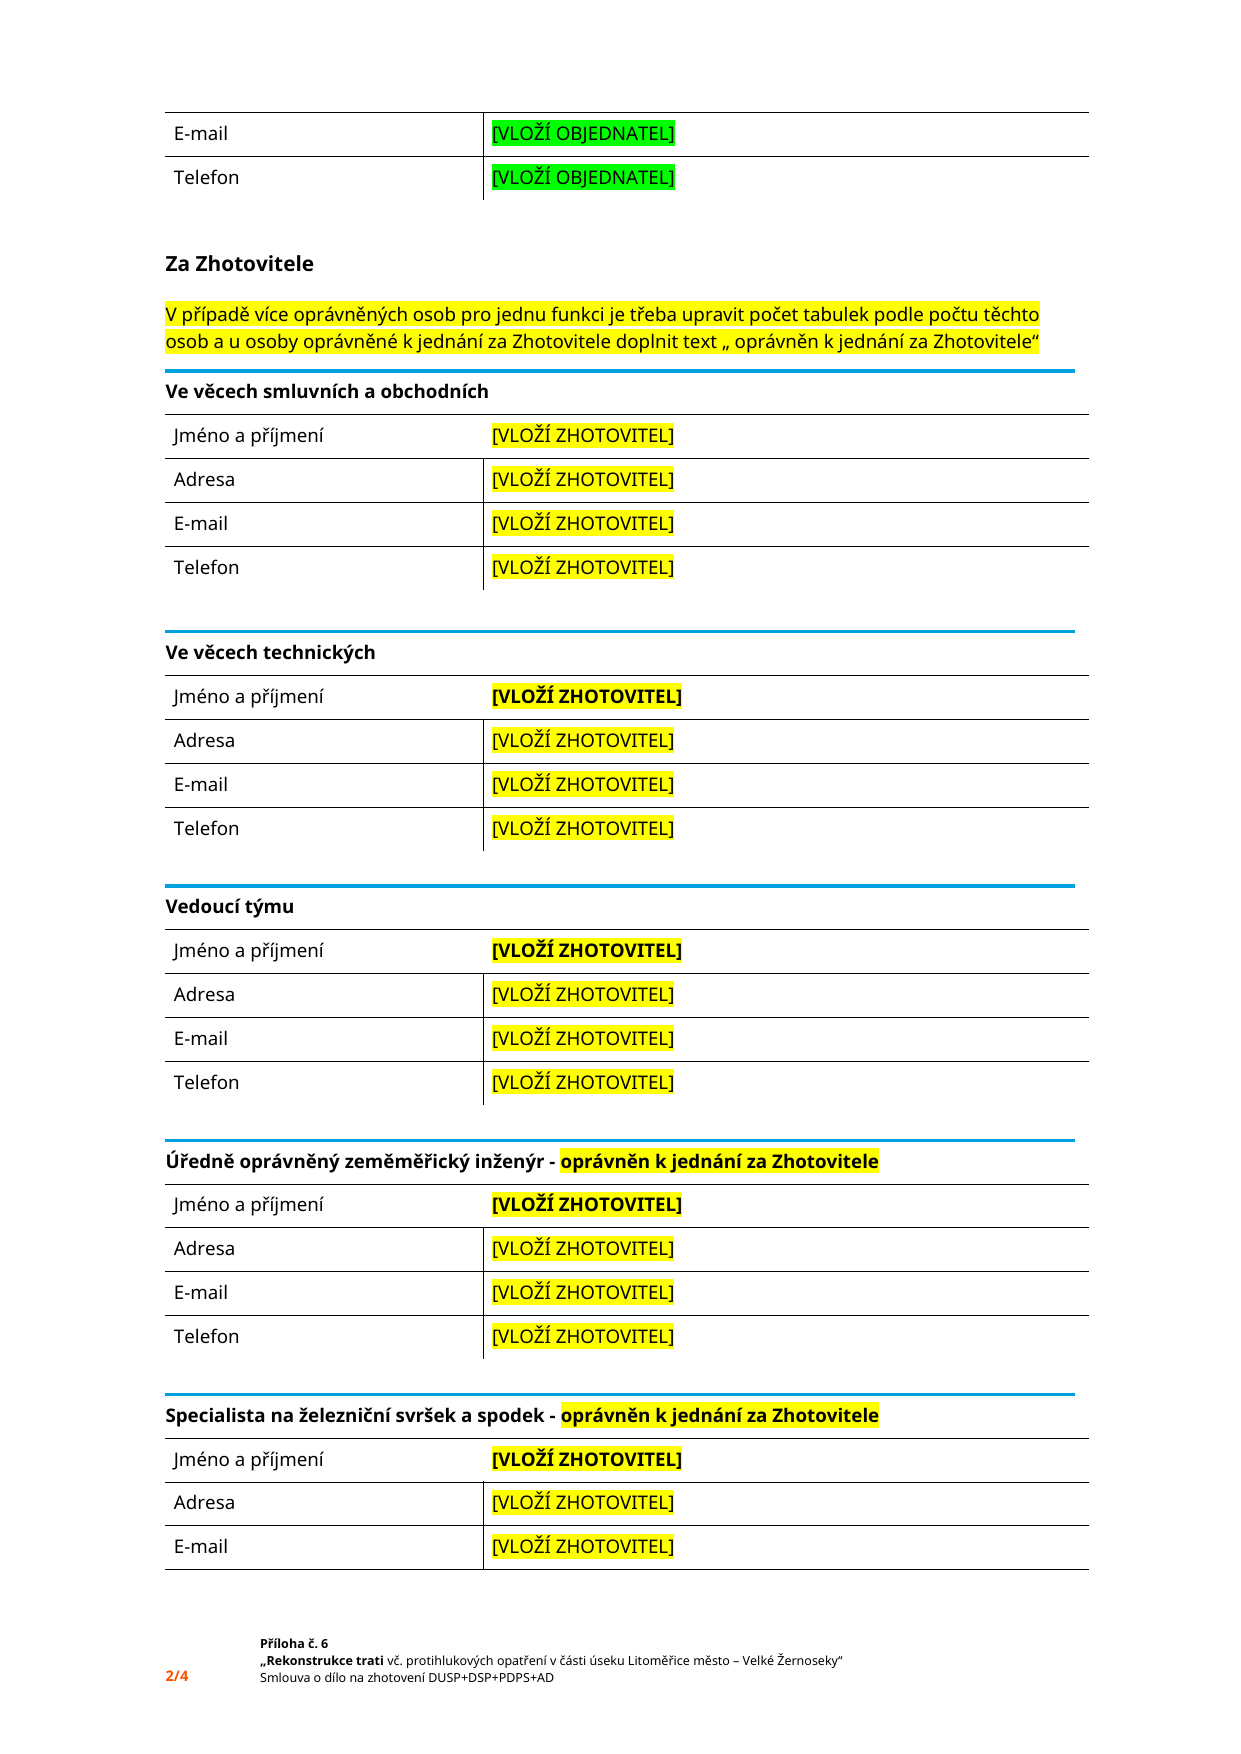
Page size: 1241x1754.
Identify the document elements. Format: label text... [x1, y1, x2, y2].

table_cell Adresa [165, 1228, 483, 1271]
table_cell E-mail [165, 1018, 483, 1061]
table_cell Telefon [165, 808, 483, 851]
table_cell [VLOŽÍ ZHOTOVITEL] [484, 974, 1089, 1017]
table_cell [VLOŽÍ ZHOTOVITEL] [484, 720, 1089, 763]
table_header Jméno a příjmení [165, 676, 484, 719]
table_cell Adresa [165, 720, 483, 763]
table_cell Adresa [165, 974, 483, 1017]
text Ve věcech technických [165, 633, 1075, 665]
table_cell [VLOŽÍ ZHOTOVITEL] [484, 459, 1089, 502]
table_cell [VLOŽÍ ZHOTOVITEL] [484, 1018, 1089, 1061]
table_cell [VLOŽÍ ZHOTOVITEL] [484, 1062, 1089, 1105]
text Za Zhotovitele [165, 249, 1075, 277]
table_header Jméno a příjmení [165, 1185, 484, 1227]
table_cell Telefon [165, 157, 483, 200]
table_cell E-mail [165, 764, 483, 807]
text Specialista na železniční svršek a spodek - oprávněn k jednání za Zhotovitele [165, 1396, 1075, 1428]
table_cell Telefon [165, 1316, 483, 1359]
table_cell [VLOŽÍ ZHOTOVITEL] [484, 764, 1089, 807]
table_cell [VLOŽÍ ZHOTOVITEL] [484, 1526, 1089, 1569]
table_cell Telefon [165, 547, 483, 590]
table_cell [VLOŽÍ ZHOTOVITEL] [484, 1483, 1089, 1525]
text Vedoucí týmu [165, 888, 1075, 919]
text V případě více oprávněných osob pro jednu funkci je třeba upravit počet tabulek podle počtu těchto osob a u osoby oprávněné k jednání za Zhotovitele doplnit text „ oprávněn k jednání za Zhotovitele“ [165, 301, 1075, 354]
table_cell Adresa [165, 1483, 483, 1525]
table_header [VLOŽÍ ZHOTOVITEL] [484, 676, 1089, 719]
table_header [VLOŽÍ ZHOTOVITEL] [484, 930, 1089, 973]
table_cell E-mail [165, 113, 483, 156]
table_cell [VLOŽÍ ZHOTOVITEL] [484, 1228, 1089, 1271]
table_header Jméno a příjmení [165, 1439, 484, 1481]
table_header Jméno a příjmení [165, 930, 484, 973]
table_header [VLOŽÍ ZHOTOVITEL] [484, 415, 1089, 458]
table_cell E-mail [165, 1526, 483, 1569]
table_header [VLOŽÍ ZHOTOVITEL] [484, 1185, 1089, 1227]
text Ve věcech smluvních a obchodních [165, 373, 1075, 404]
table_cell [VLOŽÍ OBJEDNATEL] [484, 157, 1089, 200]
table_cell E-mail [165, 1272, 483, 1315]
table_cell E-mail [165, 503, 483, 546]
text Úředně oprávněný zeměměřický inženýr - oprávněn k jednání za Zhotovitele [165, 1142, 1075, 1173]
table_cell [VLOŽÍ ZHOTOVITEL] [484, 808, 1089, 851]
table_cell [VLOŽÍ ZHOTOVITEL] [484, 547, 1089, 590]
table_cell Telefon [165, 1062, 483, 1105]
table_cell [VLOŽÍ ZHOTOVITEL] [484, 1316, 1089, 1359]
table_cell Adresa [165, 459, 483, 502]
table_cell [VLOŽÍ ZHOTOVITEL] [484, 503, 1089, 546]
table_header Jméno a příjmení [165, 415, 484, 458]
table_header [VLOŽÍ ZHOTOVITEL] [484, 1439, 1089, 1481]
table_cell [VLOŽÍ ZHOTOVITEL] [484, 1272, 1089, 1315]
table_cell [VLOŽÍ OBJEDNATEL] [484, 113, 1089, 156]
